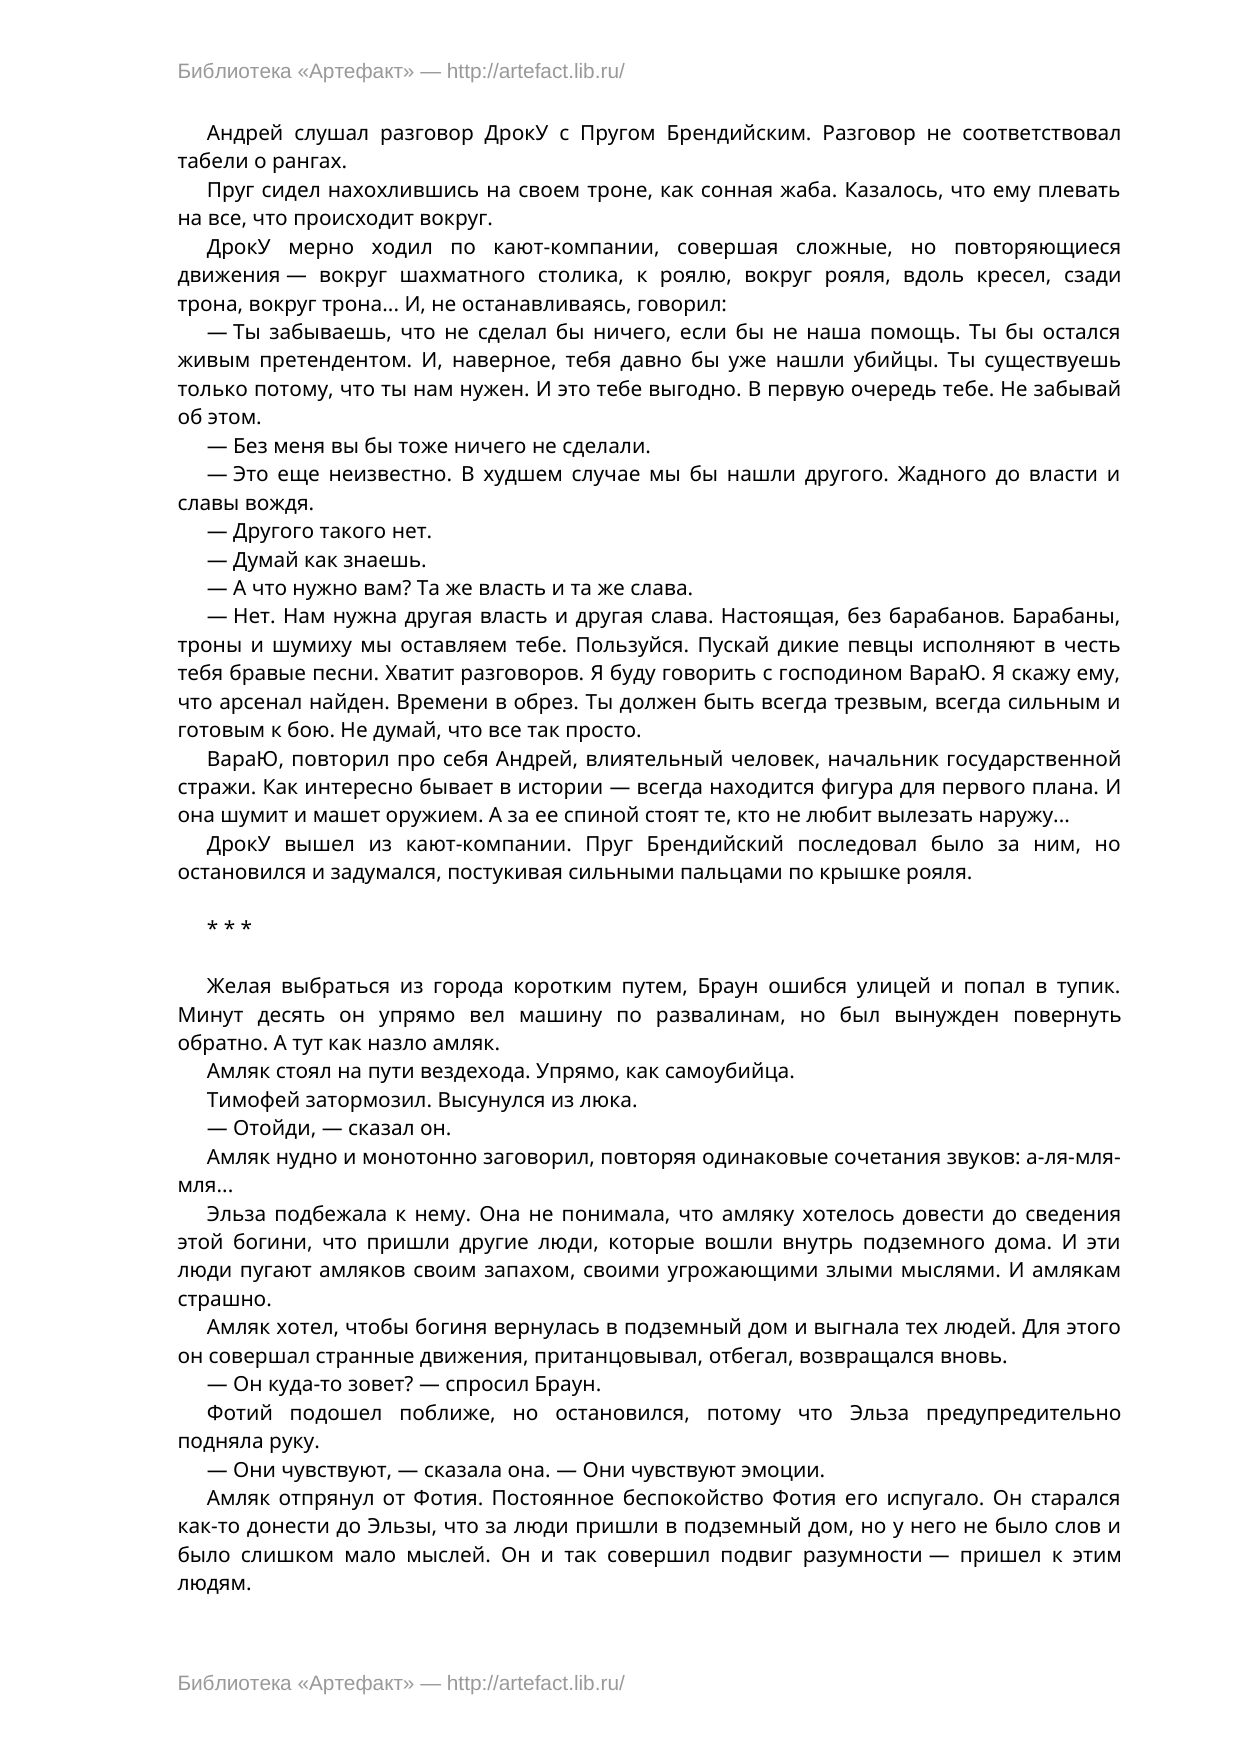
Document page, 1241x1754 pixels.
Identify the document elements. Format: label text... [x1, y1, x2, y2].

text — Это еще неизвестно. В худшем случае мы бы нашли другого. Жадного до власти и славы вождя. [177, 459, 1122, 516]
text — Он куда-то зовет? — спросил Браун. [177, 1369, 1122, 1398]
text — Нет. Нам нужна другая власть и другая слава. Настоящая, без барабанов. Барабаны, троны и шумиху мы оставляем тебе. Пользуйся. Пускай дикие певцы исполняют в честь тебя бравые песни. Хватит разговоров. Я буду говорить с господином ВараЮ. Я скажу ему, что арсенал найден. Времени в обрез. Ты должен быть всегда трезвым, всегда сильным и готовым к бою. Не думай, что все так просто. [177, 602, 1122, 744]
text — Другого такого нет. [177, 516, 1122, 545]
text Амляк отпрянул от Фотия. Постоянное беспокойство Фотия его испугало. Он старался как-то донести до Эльзы, что за люди пришли в подземный дом, но у него не было слов и было слишком мало мыслей. Он и так совершил подвиг разумности — пришел к этим людям. [177, 1483, 1122, 1597]
text — Отойди, — сказал он. [177, 1113, 1122, 1142]
text ВараЮ, повторил про себя Андрей, влиятельный человек, начальник государственной стражи. Как интересно бывает в истории — всегда находится фигура для первого плана. И она шумит и машет оружием. А за ее спиной стоят те, кто не любит вылезать наружу... [177, 744, 1122, 829]
text Амляк стоял на пути вездехода. Упрямо, как самоубийца. [177, 1057, 1122, 1085]
text Эльза подбежала к нему. Она не понимала, что амляку хотелось довести до сведения этой богини, что пришли другие люди, которые вошли внутрь подземного дома. И эти люди пугают амляков своим запахом, своими угрожающими злыми мыслями. И амлякам страшно. [177, 1199, 1122, 1312]
text Амляк хотел, чтобы богиня вернулась в подземный дом и выгнала тех людей. Для этого он совершал странные движения, пританцовывал, отбегал, возвращался вновь. [177, 1312, 1122, 1369]
text — Ты забываешь, что не сделал бы ничего, если бы не наша помощь. Ты бы остался живым претендентом. И, наверное, тебя давно бы уже нашли убийцы. Ты существуешь только потому, что ты нам нужен. И это тебе выгодно. В первую очередь тебе. Не забывай об этом. [177, 317, 1122, 431]
text Пруг сидел нахохлившись на своем троне, как сонная жаба. Казалось, что ему плевать на все, что происходит вокруг. [177, 175, 1122, 232]
text Амляк нудно и монотонно заговорил, повторяя одинаковые сочетания звуков: а-ля-мля-мля... [177, 1142, 1122, 1199]
text — А что нужно вам? Та же власть и та же слава. [177, 573, 1122, 602]
text Андрей слушал разговор ДрокУ с Пругом Брендийским. Разговор не соответствовал табели о рангах. [177, 118, 1122, 175]
text — Без меня вы бы тоже ничего не сделали. [177, 431, 1122, 459]
text Желая выбраться из города коротким путем, Браун ошибся улицей и попал в тупик. Минут десять он упрямо вел машину по развалинам, но был вынужден повернуть обратно. А тут как назло амляк. [177, 971, 1122, 1057]
subtitle * * * [177, 914, 1122, 943]
text Тимофей затормозил. Высунулся из люка. [177, 1085, 1122, 1113]
text — Думай как знаешь. [177, 545, 1122, 573]
text ДрокУ мерно ходил по кают-компании, совершая сложные, но повторяющиеся движения — вокруг шахматного столика, к роялю, вокруг рояля, вдоль кресел, сзади трона, вокруг трона... И, не останавливаясь, говорил: [177, 232, 1122, 317]
text — Они чувствуют, — сказала она. — Они чувствуют эмоции. [177, 1455, 1122, 1483]
text Фотий подошел поближе, но остановился, потому что Эльза предупредительно подняла руку. [177, 1398, 1122, 1455]
text ДрокУ вышел из кают-компании. Пруг Брендийский последовал было за ним, но остановился и задумался, постукивая сильными пальцами по крышке рояля. [177, 829, 1122, 886]
